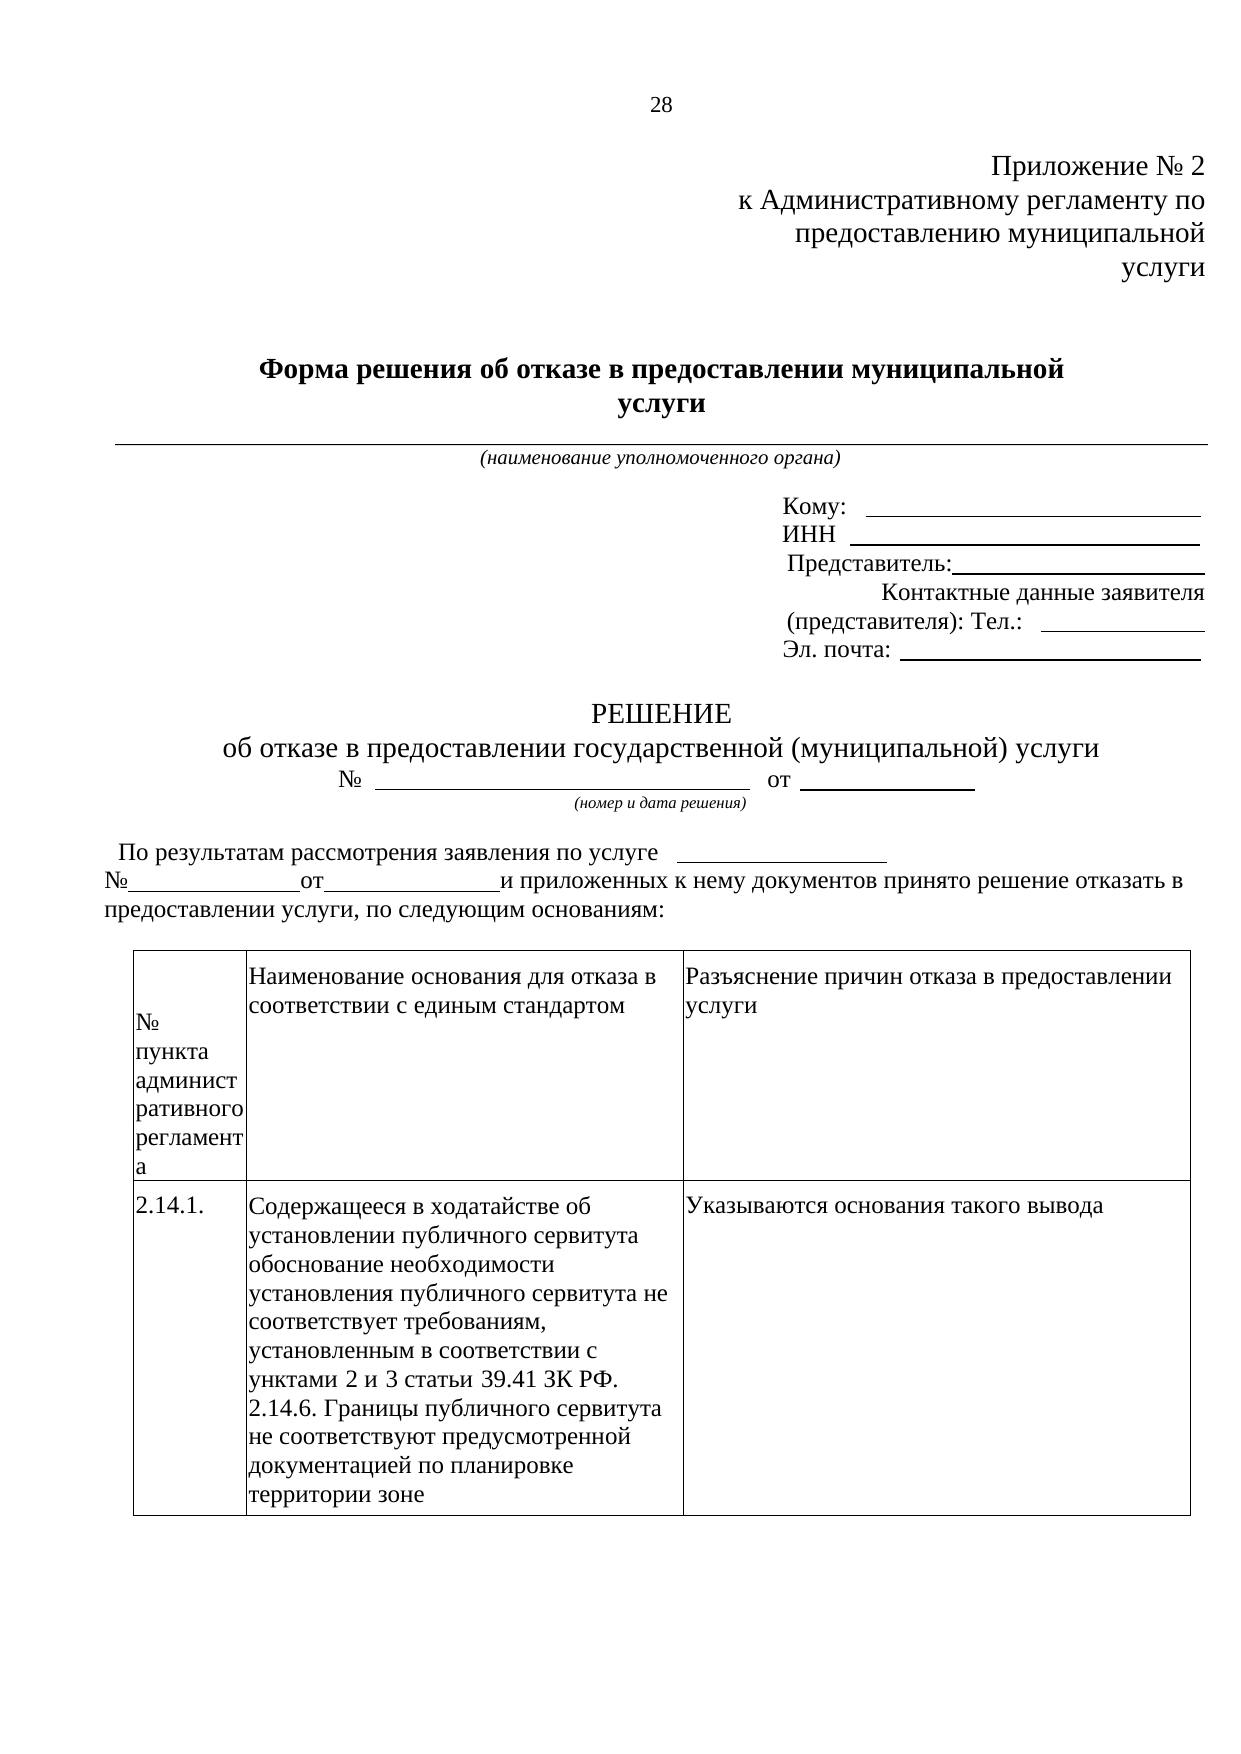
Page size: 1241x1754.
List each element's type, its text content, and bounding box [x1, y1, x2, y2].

text РЕШЕНИЕ [132, 697, 1190, 730]
text (номер и дата решения) [104, 793, 748, 812]
text Представитель: Контактные данные заявителя (представителя): Тел.: [697, 548, 1205, 634]
text № от и приложенных к нему документов принято решение отказать в предоставлении услуги, по следующим основаниям: [104, 866, 1193, 923]
text ИНН [782, 519, 1232, 548]
text от [767, 764, 1232, 793]
text (наименование уполномоченного органа) [132, 446, 1190, 469]
subtitle Форма решения об отказе в предоставлении муниципальной [130, 352, 1192, 385]
text Приложение № 2 к Административному регламенту по предоставлению муниципальной услуги [737, 148, 1205, 282]
text услуги [133, 385, 1190, 419]
text № [338, 764, 750, 793]
text По результатам рассмотрения заявления по услуге [118, 837, 1232, 866]
text об отказе в предоставлении государственной (муниципальной) услуги [131, 730, 1190, 764]
text Кому: [104, 491, 1200, 519]
text Эл. почта: [104, 634, 1200, 663]
